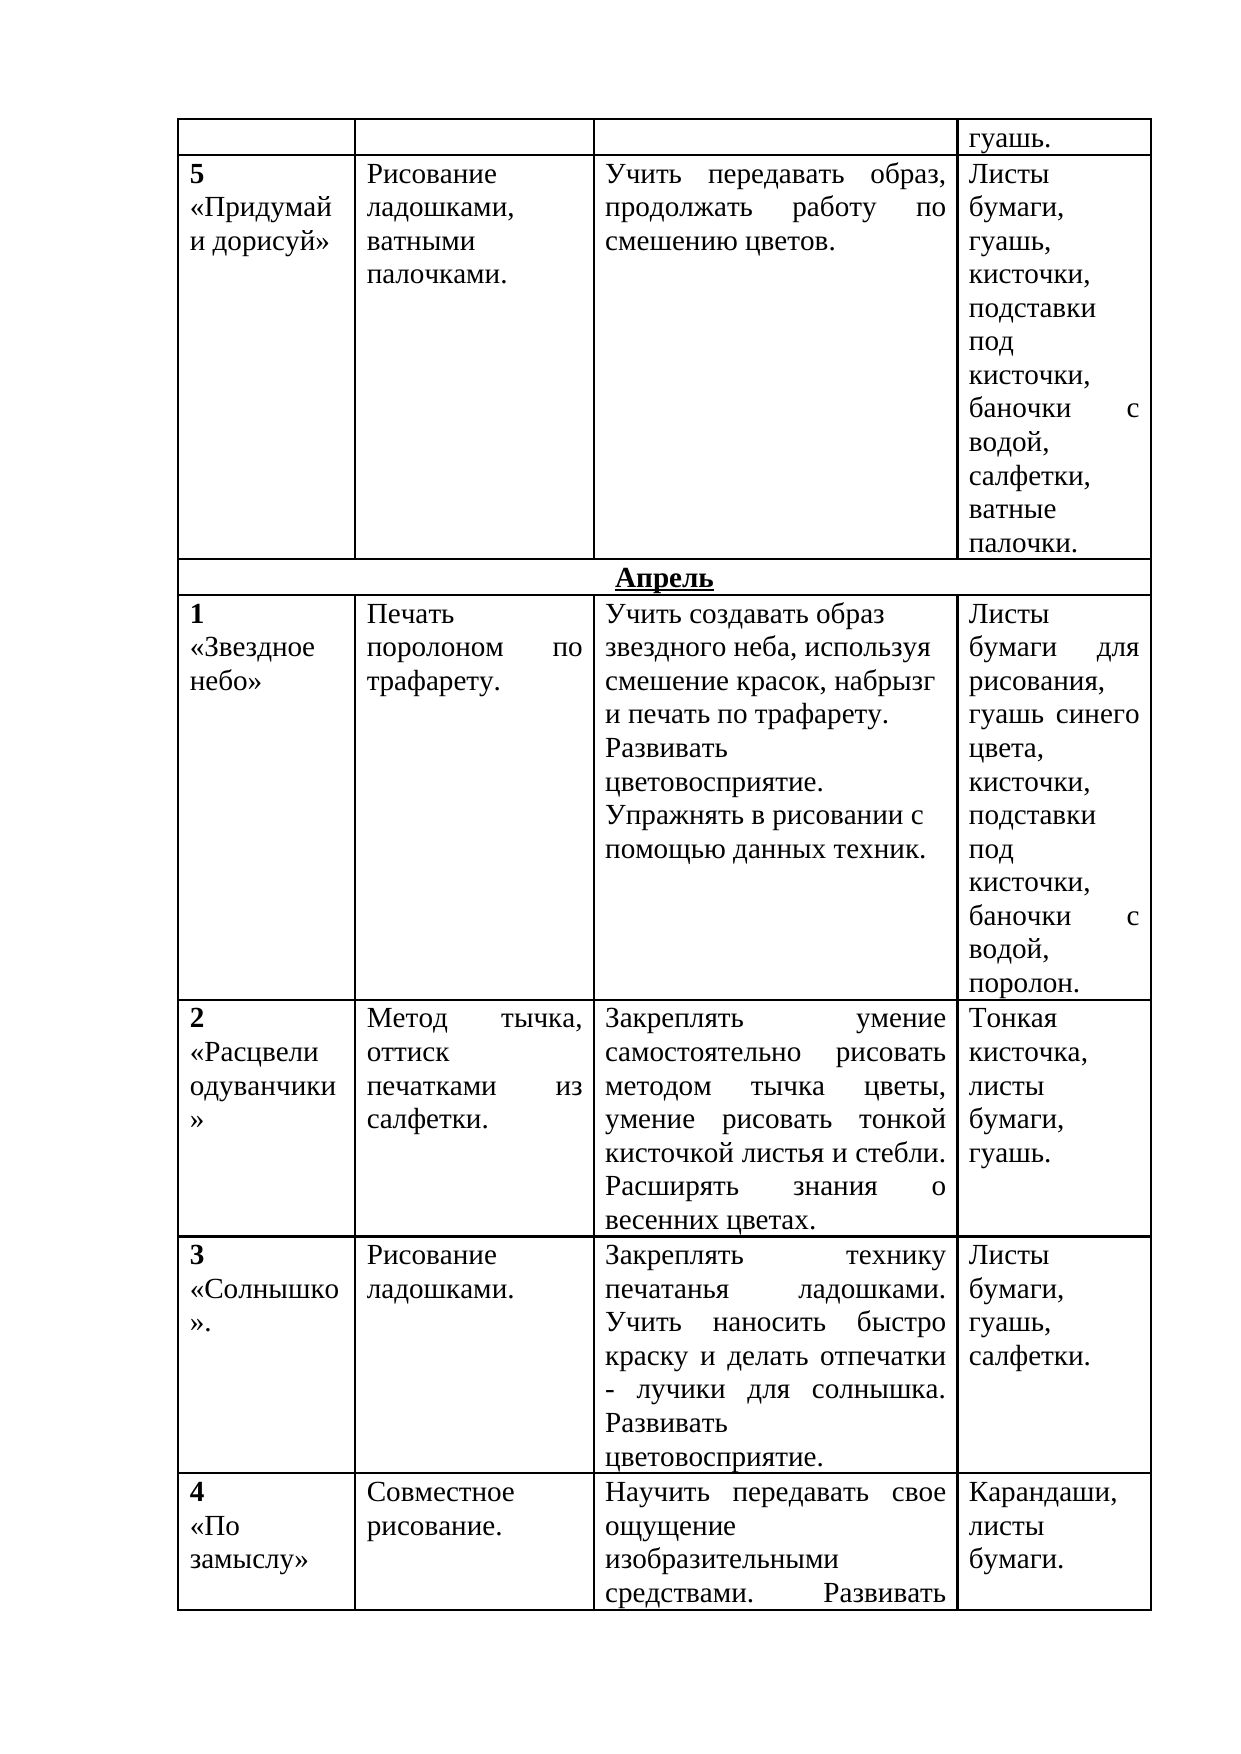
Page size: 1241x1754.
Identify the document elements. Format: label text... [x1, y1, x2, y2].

table_cell 5 «Придумай и дорисуй» [179, 156, 354, 558]
table_cell Листы бумаги для рисования, гуашь синего цвета, кисточки, подставки под кисточки, баночки с водой, поролон. [959, 596, 1150, 998]
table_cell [959, 120, 1150, 154]
table_cell Закреплять технику печатанья ладошками. Учить наносить быстро краску и делать отпечатки - лучики для солнышка. Развивать цветовосприятие. [595, 1238, 956, 1472]
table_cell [356, 1474, 593, 1608]
table_cell Закреплять умение самостоятельно рисовать методом тычка цветы, умение рисовать тонкой кисточкой листья и стебли. Расширять знания о весенних цветах. [595, 1001, 956, 1235]
table_cell Учить передавать образ, продолжать работу по смешению цветов. [595, 156, 956, 558]
table_cell Печать поролоном по трафарету. [356, 596, 593, 998]
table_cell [356, 120, 593, 154]
table_cell 3 «Солнышко». [179, 1238, 354, 1472]
table_cell Метод тычка, оттиск печатками из салфетки. [356, 1001, 593, 1235]
table_cell 1 «Звездное небо» [179, 596, 354, 998]
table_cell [595, 1474, 956, 1608]
table_cell Тонкая кисточка, листы бумаги, гуашь. [959, 1001, 1150, 1235]
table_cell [959, 1474, 1150, 1608]
table_cell 2 «Расцвели одуванчики» [179, 1001, 354, 1235]
table_cell 4 «По замыслу» [179, 1474, 354, 1608]
table_cell Учить создавать образ звездного неба, используя смешение красок, набрызг и печать по трафарету. Развивать цветовосприятие. Упражнять в рисовании с помощью данных техник. [595, 596, 956, 998]
table_cell Апрель [179, 560, 1150, 594]
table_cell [179, 120, 354, 154]
table_cell Рисование ладошками. [356, 1238, 593, 1472]
table_cell Листы бумаги, гуашь, кисточки, подставки под кисточки, баночки с водой, салфетки, ватные палочки. [959, 156, 1150, 558]
table_cell Рисование ладошками, ватными палочками. [356, 156, 593, 558]
table_cell Листы бумаги, гуашь, салфетки. [959, 1238, 1150, 1472]
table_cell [595, 120, 956, 154]
